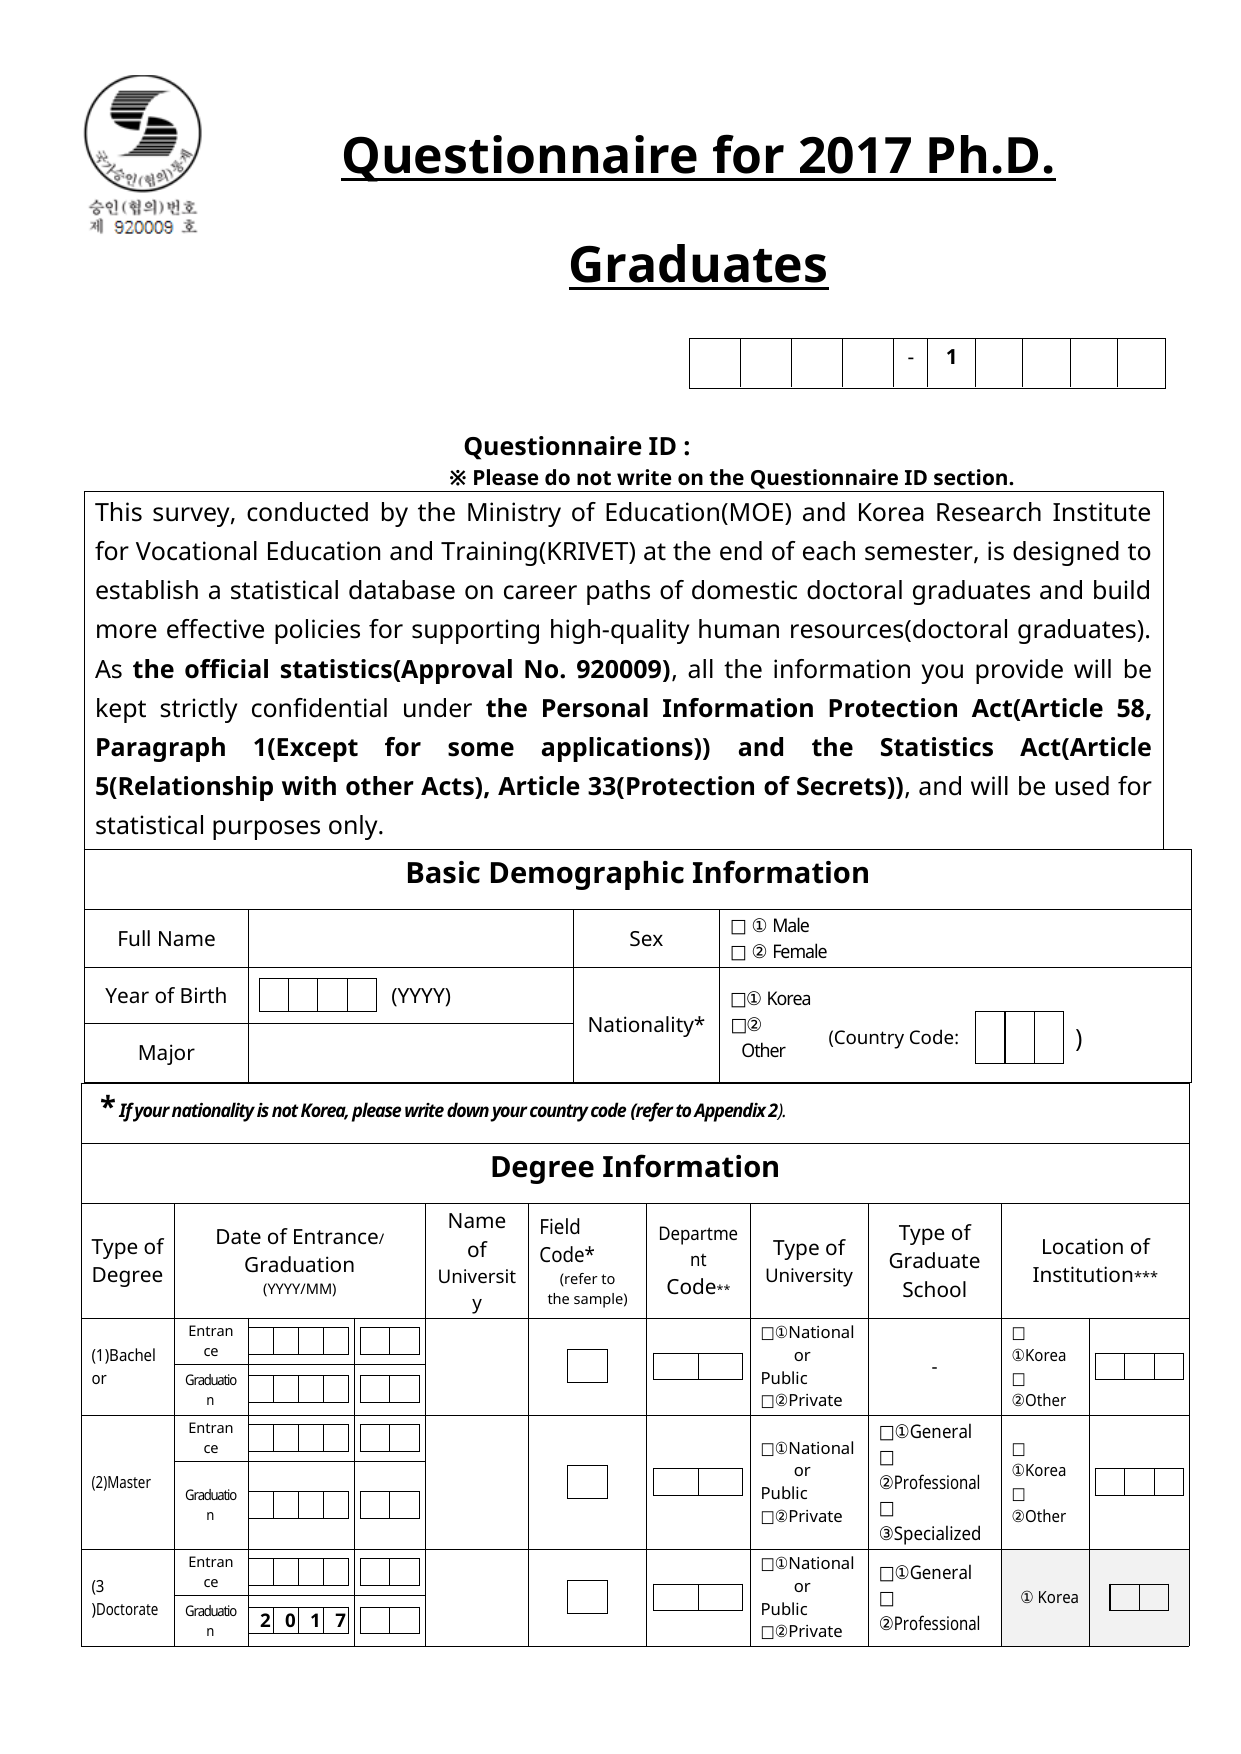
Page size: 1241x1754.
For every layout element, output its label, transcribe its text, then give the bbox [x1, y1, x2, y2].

picture [75, 75, 213, 248]
table_cell [529, 1550, 646, 1646]
table_cell Type of Graduate School [869, 1204, 1001, 1317]
table_cell (1)Bachelor [82, 1319, 174, 1414]
table_cell Type of Degree [82, 1204, 174, 1317]
table_cell [249, 1550, 354, 1595]
table_cell [249, 1462, 354, 1548]
table_cell [1090, 1416, 1189, 1548]
table_header [1023, 339, 1070, 387]
table_cell [1090, 1550, 1189, 1646]
table_cell [249, 1024, 573, 1082]
table_header - [894, 339, 927, 387]
table_cell □ ① Male □ ② Female [720, 910, 1191, 967]
table_cell [355, 1550, 425, 1595]
table_cell [426, 1416, 528, 1548]
table_cell (2)Master [82, 1416, 174, 1548]
table_cell Type of University [751, 1204, 868, 1317]
text ※ Please do not write on the Questionnaire ID section. [75, 463, 1165, 491]
table_cell □①Korea □②Other [1002, 1416, 1089, 1548]
table_cell (3)Doctorate [82, 1550, 174, 1646]
table_header [1071, 339, 1117, 387]
table_cell [529, 1416, 646, 1548]
table_cell Major [85, 1024, 248, 1082]
table_header [792, 339, 842, 387]
table_header [1118, 339, 1165, 387]
table_cell [355, 1319, 425, 1363]
table_cell Entrance [175, 1550, 248, 1595]
table_cell [647, 1550, 750, 1646]
table_cell Full Name [85, 910, 248, 967]
table_header 1 [928, 339, 975, 387]
table_cell Date of Entrance/ Graduation (YYYY/MM) [175, 1204, 425, 1317]
table_cell [249, 1365, 354, 1414]
table_cell [249, 968, 573, 1023]
table_cell □①National or Public □②Private [751, 1550, 868, 1646]
table_cell □①Korea □②Other [1002, 1319, 1089, 1414]
table_cell [355, 1596, 425, 1646]
table_header [976, 339, 1022, 387]
table_cell [249, 1416, 354, 1461]
table_cell [426, 1319, 528, 1414]
table_header [843, 339, 893, 387]
table_cell [647, 1416, 750, 1548]
table_header [690, 339, 740, 387]
table_cell [647, 1319, 750, 1414]
text Questionnaire for 2017 Ph.D. Graduates [75, 120, 1165, 297]
table_cell Department Code** [647, 1204, 750, 1317]
table_cell [355, 1462, 425, 1548]
table_cell Degree Information [82, 1144, 1189, 1203]
table_cell [249, 1596, 354, 1646]
text Questionnaire ID : [75, 429, 1165, 463]
table_header This survey, conducted by the Ministry of Education(MOE) and Korea Research Institute for Vocational Education and Training(KRIVET) at the end of each semester, is designed to establish a statistical database on career paths of domestic doctoral graduates and build more effective policies for supporting high-quality human resources(doctoral graduates). As the official statistics(Approval No. 920009), all the information you provide will be kept strictly confidential under the Personal Information Protection Act(Article 58, Paragraph 1(Except for some applications)) and the Statistics Act(Article 5(Relationship with other Acts), Article 33(Protection of Secrets)), and will be used for statistical purposes only. [85, 492, 1163, 848]
table_cell Nationality* [574, 968, 719, 1082]
table_header [741, 339, 791, 387]
table_cell Graduation [175, 1596, 248, 1646]
table_cell [249, 910, 573, 967]
table_cell Sex [574, 910, 719, 967]
table_cell [355, 1416, 425, 1461]
table_header * If your nationality is not Korea, please write down your country code (refer to Appendix 2). [82, 1084, 1189, 1143]
table_header Basic Demographic Information [85, 850, 1191, 909]
table_cell □①General □②Professional □③Specialized [869, 1416, 1001, 1548]
table_cell - [869, 1319, 1001, 1414]
table_cell □①General □②Professional [869, 1550, 1001, 1646]
table_cell □① Korea [720, 968, 1191, 1082]
table_cell Year of Birth [85, 968, 248, 1023]
table_cell ① Korea [1002, 1550, 1089, 1646]
table_cell Field Code* (refer to the sample) [529, 1204, 646, 1317]
table_cell Graduation [175, 1462, 248, 1548]
table_cell □①National or Public □②Private [751, 1416, 868, 1548]
table_cell □①National or Public □②Private [751, 1319, 868, 1414]
table_cell Graduation [175, 1365, 248, 1414]
table_cell Entrance [175, 1319, 248, 1363]
table_cell [529, 1319, 646, 1414]
table_cell Entrance [175, 1416, 248, 1461]
table_cell [426, 1550, 528, 1646]
table_cell Location of Institution*** [1002, 1204, 1189, 1317]
table_cell [355, 1365, 425, 1414]
table_cell [249, 1319, 354, 1363]
table_cell Name of University [426, 1204, 528, 1317]
table_cell [1090, 1319, 1189, 1414]
